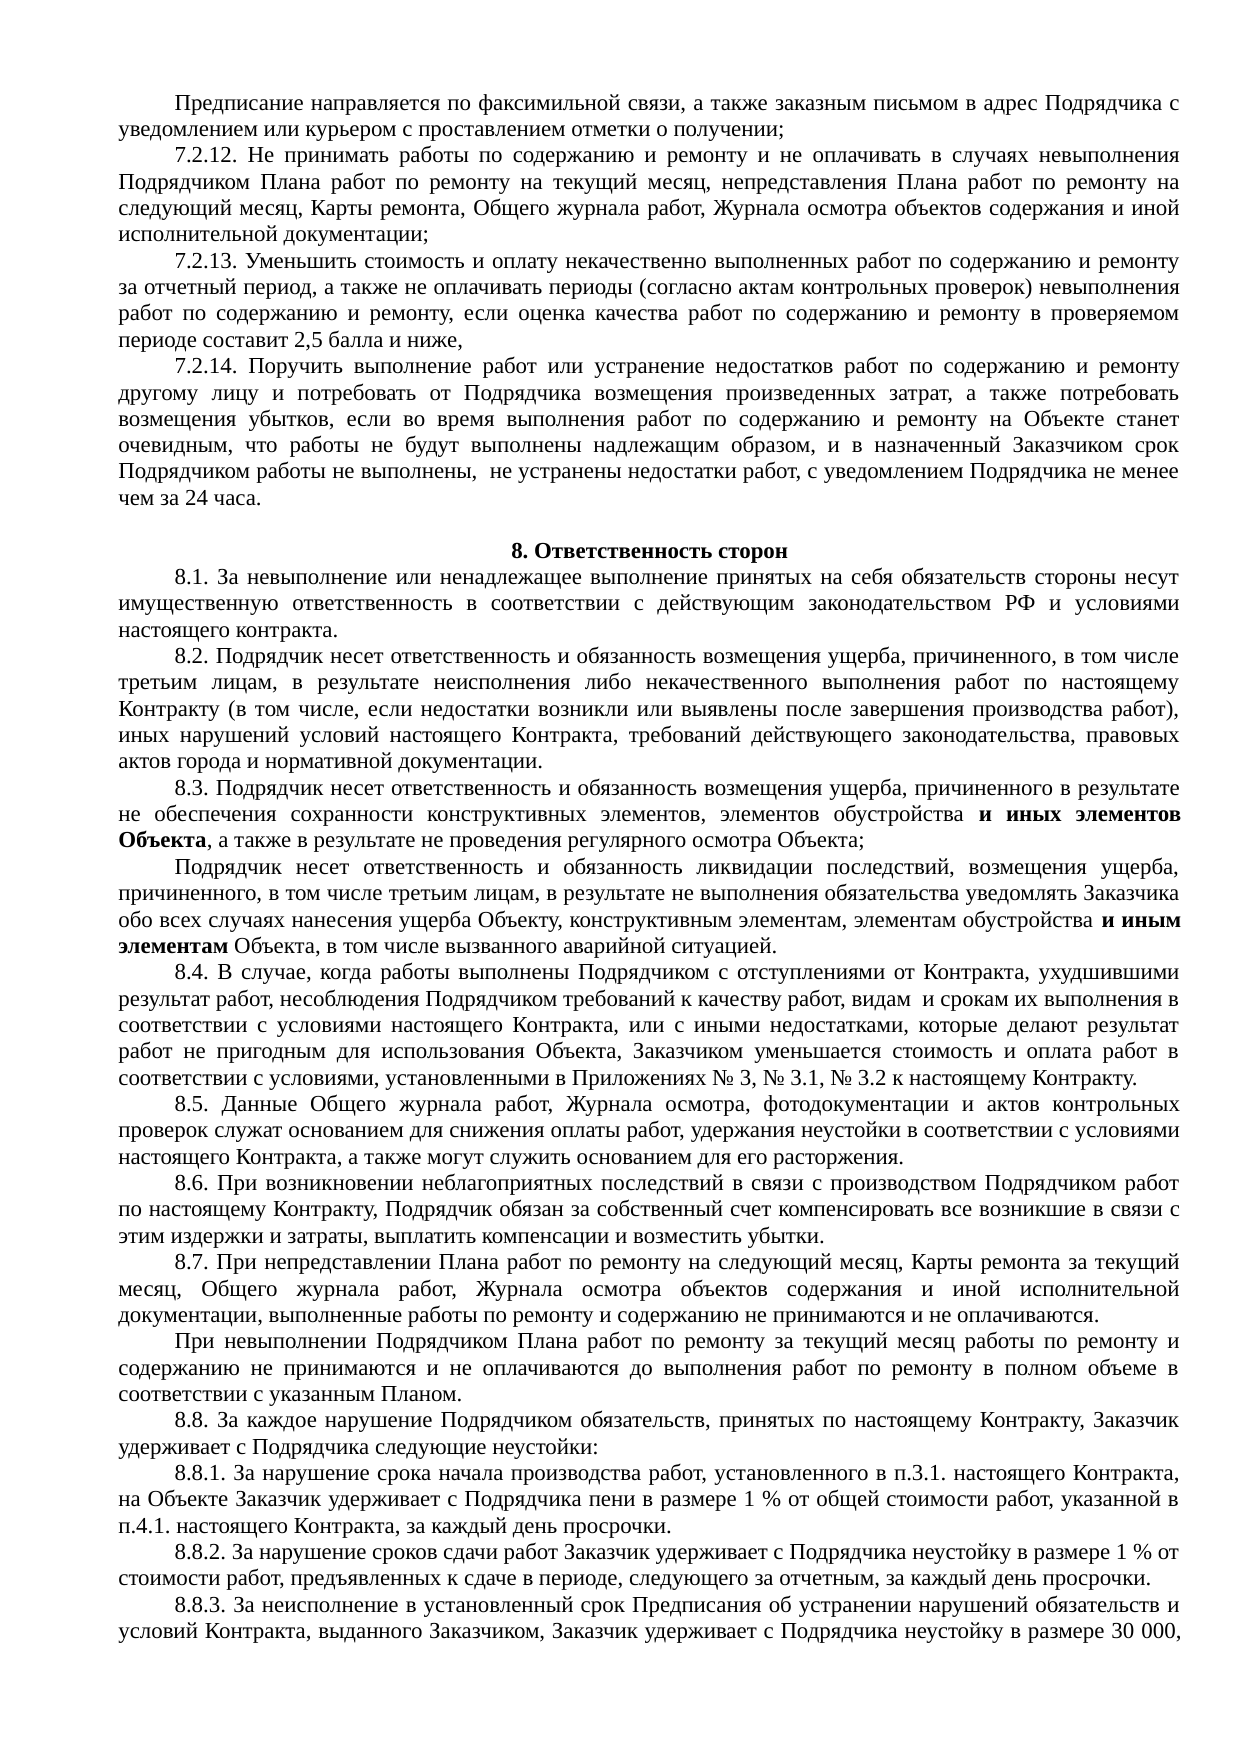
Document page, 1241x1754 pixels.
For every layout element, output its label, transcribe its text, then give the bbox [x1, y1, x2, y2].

text 8.4. В случае, когда работы выполнены Подрядчиком с отступлениями от Контракта, ухудшившими результат работ, несоблюдения Подрядчиком требований к качеству работ, видам и срокам их выполнения в соответствии с условиями настоящего Контракта, или с иными недостатками, которые делают результат работ не пригодным для использования Объекта, Заказчиком уменьшается стоимость и оплата работ в соответствии с условиями, установленными в Приложениях № 3, № 3.1, № 3.2 к настоящему Контракту. [118, 958, 1181, 1090]
text 8.8.1. За нарушение срока начала производства работ, установленного в п.3.1. настоящего Контракта, на Объекте Заказчик удерживает с Подрядчика пени в размере 1 % от общей стоимости работ, указанной в п.4.1. настоящего Контракта, за каждый день просрочки. [118, 1459, 1181, 1538]
text 8.2. Подрядчик несет ответственность и обязанность возмещения ущерба, причиненного, в том числе третьим лицам, в результате неисполнения либо некачественного выполнения работ по настоящему Контракту (в том числе, если недостатки возникли или выявлены после завершения производства работ), иных нарушений условий настоящего Контракта, требований действующего законодательства, правовых актов города и нормативной документации. [118, 642, 1181, 774]
text 8. Ответственность сторон [118, 537, 1181, 563]
text Предписание направляется по факсимильной связи, а также заказным письмом в адрес Подрядчика с уведомлением или курьером с проставлением отметки о получении; [118, 89, 1181, 141]
text При невыполнении Подрядчиком Плана работ по ремонту за текущий месяц работы по ремонту и содержанию не принимаются и не оплачиваются до выполнения работ по ремонту в полном объеме в соответствии с указанным Планом. [118, 1327, 1181, 1406]
text 7.2.12. Не принимать работы по содержанию и ремонту и не оплачивать в случаях невыполнения Подрядчиком Плана работ по ремонту на текущий месяц, непредставления Плана работ по ремонту на следующий месяц, Карты ремонта, Общего журнала работ, Журнала осмотра объектов содержания и иной исполнительной документации; [118, 141, 1181, 247]
text Подрядчик несет ответственность и обязанность ликвидации последствий, возмещения ущерба, причиненного, в том числе третьим лицам, в результате не выполнения обязательства уведомлять Заказчика обо всех случаях нанесения ущерба Объекту, конструктивным элементам, элементам обустройства и иным элементам Объекта, в том числе вызванного аварийной ситуацией. [118, 853, 1181, 958]
text 8.8.2. За нарушение сроков сдачи работ Заказчик удерживает с Подрядчика неустойку в размере 1 % от стоимости работ, предъявленных к сдаче в периоде, следующего за отчетным, за каждый день просрочки. [118, 1538, 1181, 1591]
text 7.2.14. Поручить выполнение работ или устранение недостатков работ по содержанию и ремонту другому лицу и потребовать от Подрядчика возмещения произведенных затрат, а также потребовать возмещения убытков, если во время выполнения работ по содержанию и ремонту на Объекте станет очевидным, что работы не будут выполнены надлежащим образом, и в назначенный Заказчиком срок Подрядчиком работы не выполнены, не устранены недостатки работ, с уведомлением Подрядчика не менее чем за 24 часа. [118, 352, 1181, 510]
text 8.8. За каждое нарушение Подрядчиком обязательств, принятых по настоящему Контракту, Заказчик удерживает с Подрядчика следующие неустойки: [118, 1406, 1181, 1459]
text 8.1. За невыполнение или ненадлежащее выполнение принятых на себя обязательств стороны несут имущественную ответственность в соответствии с действующим законодательством РФ и условиями настоящего контракта. [118, 563, 1181, 642]
text 8.5. Данные Общего журнала работ, Журнала осмотра, фотодокументации и актов контрольных проверок служат основанием для снижения оплаты работ, удержания неустойки в соответствии с условиями настоящего Контракта, а также могут служить основанием для его расторжения. [118, 1090, 1181, 1169]
text 8.6. При возникновении неблагоприятных последствий в связи с производством Подрядчиком работ по настоящему Контракту, Подрядчик обязан за собственный счет компенсировать все возникшие в связи с этим издержки и затраты, выплатить компенсации и возместить убытки. [118, 1169, 1181, 1248]
text 8.3. Подрядчик несет ответственность и обязанность возмещения ущерба, причиненного в результате не обеспечения сохранности конструктивных элементов, элементов обустройства и иных элементов Объекта, а также в результате не проведения регулярного осмотра Объекта; [118, 774, 1181, 853]
text 7.2.13. Уменьшить стоимость и оплату некачественно выполненных работ по содержанию и ремонту за отчетный период, а также не оплачивать периоды (согласно актам контрольных проверок) невыполнения работ по содержанию и ремонту, если оценка качества работ по содержанию и ремонту в проверяемом периоде составит 2,5 балла и ниже, [118, 247, 1181, 352]
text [118, 1591, 1181, 1643]
text 8.7. При непредставлении Плана работ по ремонту на следующий месяц, Карты ремонта за текущий месяц, Общего журнала работ, Журнала осмотра объектов содержания и иной исполнительной документации, выполненные работы по ремонту и содержанию не принимаются и не оплачиваются. [118, 1248, 1181, 1327]
